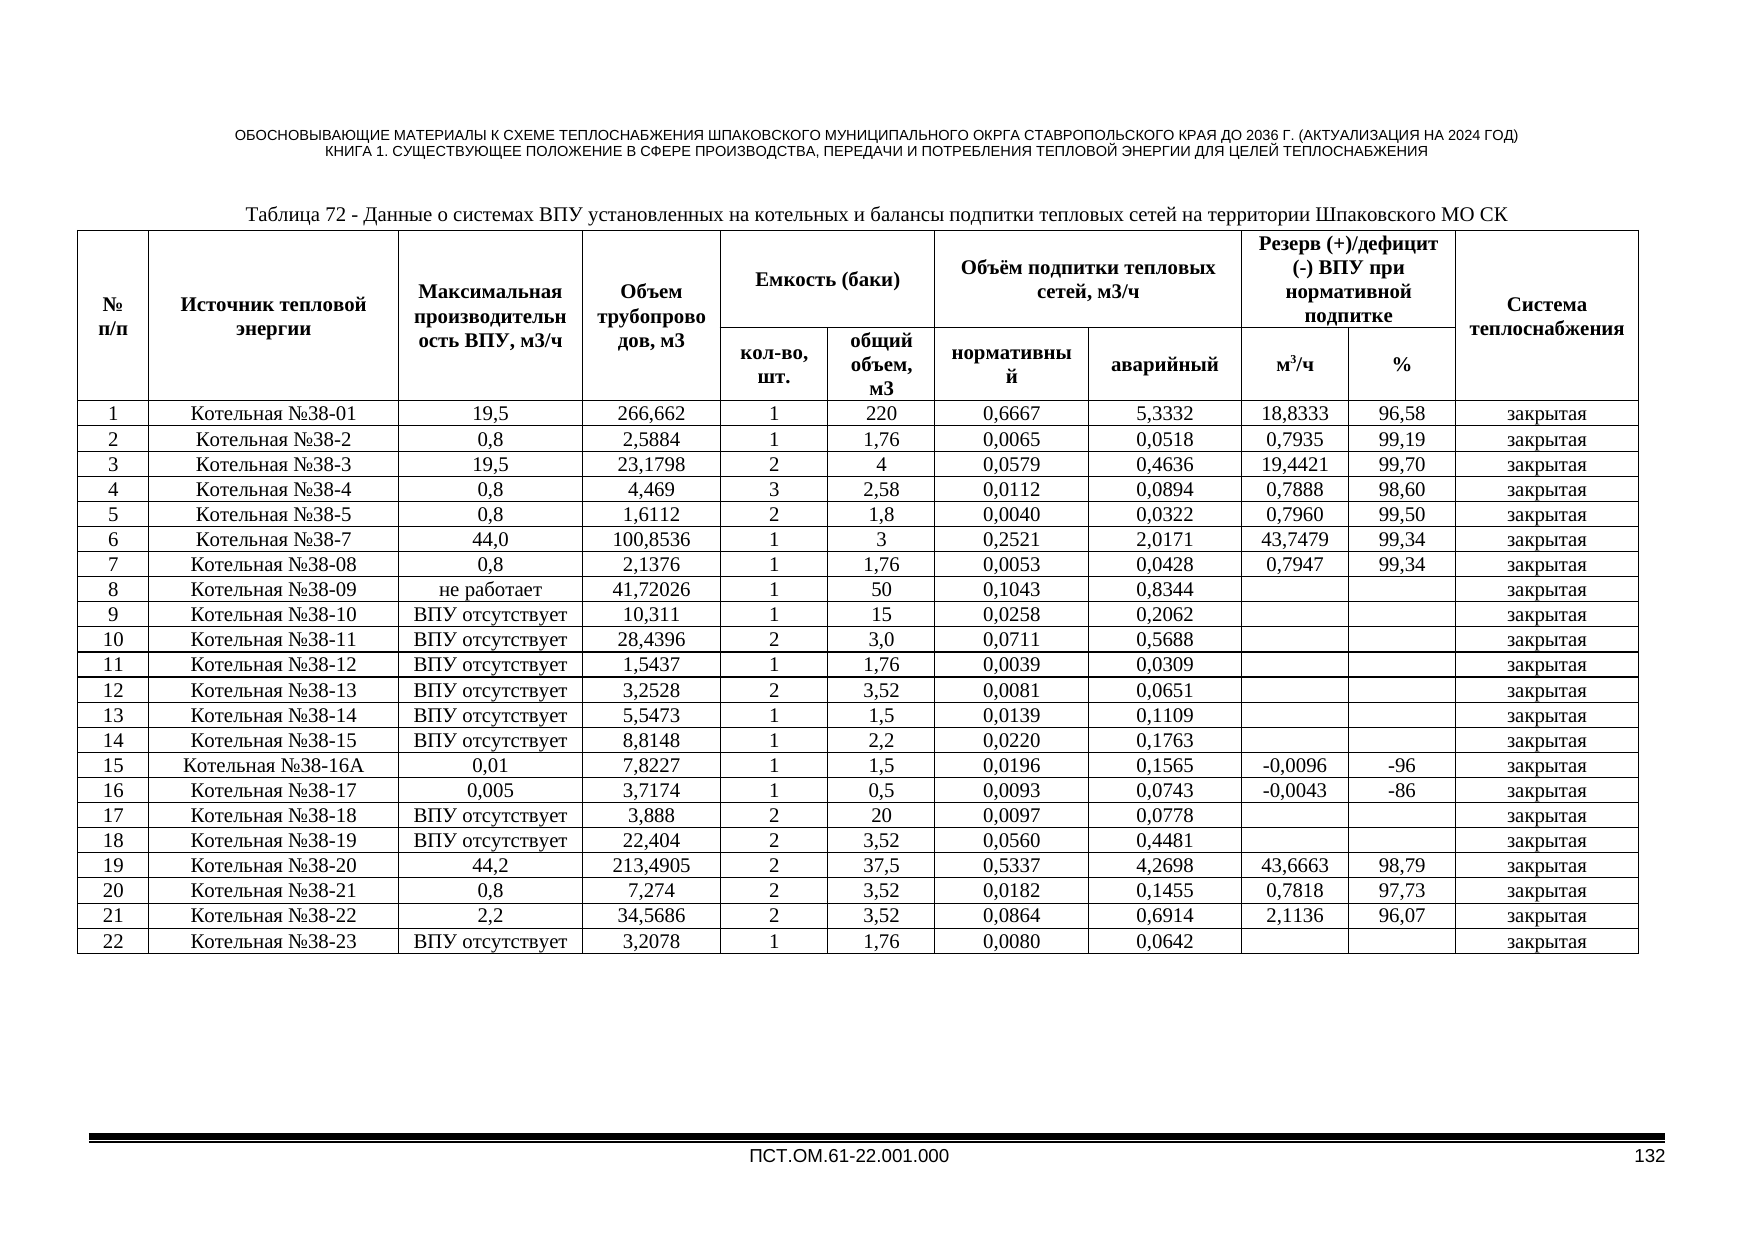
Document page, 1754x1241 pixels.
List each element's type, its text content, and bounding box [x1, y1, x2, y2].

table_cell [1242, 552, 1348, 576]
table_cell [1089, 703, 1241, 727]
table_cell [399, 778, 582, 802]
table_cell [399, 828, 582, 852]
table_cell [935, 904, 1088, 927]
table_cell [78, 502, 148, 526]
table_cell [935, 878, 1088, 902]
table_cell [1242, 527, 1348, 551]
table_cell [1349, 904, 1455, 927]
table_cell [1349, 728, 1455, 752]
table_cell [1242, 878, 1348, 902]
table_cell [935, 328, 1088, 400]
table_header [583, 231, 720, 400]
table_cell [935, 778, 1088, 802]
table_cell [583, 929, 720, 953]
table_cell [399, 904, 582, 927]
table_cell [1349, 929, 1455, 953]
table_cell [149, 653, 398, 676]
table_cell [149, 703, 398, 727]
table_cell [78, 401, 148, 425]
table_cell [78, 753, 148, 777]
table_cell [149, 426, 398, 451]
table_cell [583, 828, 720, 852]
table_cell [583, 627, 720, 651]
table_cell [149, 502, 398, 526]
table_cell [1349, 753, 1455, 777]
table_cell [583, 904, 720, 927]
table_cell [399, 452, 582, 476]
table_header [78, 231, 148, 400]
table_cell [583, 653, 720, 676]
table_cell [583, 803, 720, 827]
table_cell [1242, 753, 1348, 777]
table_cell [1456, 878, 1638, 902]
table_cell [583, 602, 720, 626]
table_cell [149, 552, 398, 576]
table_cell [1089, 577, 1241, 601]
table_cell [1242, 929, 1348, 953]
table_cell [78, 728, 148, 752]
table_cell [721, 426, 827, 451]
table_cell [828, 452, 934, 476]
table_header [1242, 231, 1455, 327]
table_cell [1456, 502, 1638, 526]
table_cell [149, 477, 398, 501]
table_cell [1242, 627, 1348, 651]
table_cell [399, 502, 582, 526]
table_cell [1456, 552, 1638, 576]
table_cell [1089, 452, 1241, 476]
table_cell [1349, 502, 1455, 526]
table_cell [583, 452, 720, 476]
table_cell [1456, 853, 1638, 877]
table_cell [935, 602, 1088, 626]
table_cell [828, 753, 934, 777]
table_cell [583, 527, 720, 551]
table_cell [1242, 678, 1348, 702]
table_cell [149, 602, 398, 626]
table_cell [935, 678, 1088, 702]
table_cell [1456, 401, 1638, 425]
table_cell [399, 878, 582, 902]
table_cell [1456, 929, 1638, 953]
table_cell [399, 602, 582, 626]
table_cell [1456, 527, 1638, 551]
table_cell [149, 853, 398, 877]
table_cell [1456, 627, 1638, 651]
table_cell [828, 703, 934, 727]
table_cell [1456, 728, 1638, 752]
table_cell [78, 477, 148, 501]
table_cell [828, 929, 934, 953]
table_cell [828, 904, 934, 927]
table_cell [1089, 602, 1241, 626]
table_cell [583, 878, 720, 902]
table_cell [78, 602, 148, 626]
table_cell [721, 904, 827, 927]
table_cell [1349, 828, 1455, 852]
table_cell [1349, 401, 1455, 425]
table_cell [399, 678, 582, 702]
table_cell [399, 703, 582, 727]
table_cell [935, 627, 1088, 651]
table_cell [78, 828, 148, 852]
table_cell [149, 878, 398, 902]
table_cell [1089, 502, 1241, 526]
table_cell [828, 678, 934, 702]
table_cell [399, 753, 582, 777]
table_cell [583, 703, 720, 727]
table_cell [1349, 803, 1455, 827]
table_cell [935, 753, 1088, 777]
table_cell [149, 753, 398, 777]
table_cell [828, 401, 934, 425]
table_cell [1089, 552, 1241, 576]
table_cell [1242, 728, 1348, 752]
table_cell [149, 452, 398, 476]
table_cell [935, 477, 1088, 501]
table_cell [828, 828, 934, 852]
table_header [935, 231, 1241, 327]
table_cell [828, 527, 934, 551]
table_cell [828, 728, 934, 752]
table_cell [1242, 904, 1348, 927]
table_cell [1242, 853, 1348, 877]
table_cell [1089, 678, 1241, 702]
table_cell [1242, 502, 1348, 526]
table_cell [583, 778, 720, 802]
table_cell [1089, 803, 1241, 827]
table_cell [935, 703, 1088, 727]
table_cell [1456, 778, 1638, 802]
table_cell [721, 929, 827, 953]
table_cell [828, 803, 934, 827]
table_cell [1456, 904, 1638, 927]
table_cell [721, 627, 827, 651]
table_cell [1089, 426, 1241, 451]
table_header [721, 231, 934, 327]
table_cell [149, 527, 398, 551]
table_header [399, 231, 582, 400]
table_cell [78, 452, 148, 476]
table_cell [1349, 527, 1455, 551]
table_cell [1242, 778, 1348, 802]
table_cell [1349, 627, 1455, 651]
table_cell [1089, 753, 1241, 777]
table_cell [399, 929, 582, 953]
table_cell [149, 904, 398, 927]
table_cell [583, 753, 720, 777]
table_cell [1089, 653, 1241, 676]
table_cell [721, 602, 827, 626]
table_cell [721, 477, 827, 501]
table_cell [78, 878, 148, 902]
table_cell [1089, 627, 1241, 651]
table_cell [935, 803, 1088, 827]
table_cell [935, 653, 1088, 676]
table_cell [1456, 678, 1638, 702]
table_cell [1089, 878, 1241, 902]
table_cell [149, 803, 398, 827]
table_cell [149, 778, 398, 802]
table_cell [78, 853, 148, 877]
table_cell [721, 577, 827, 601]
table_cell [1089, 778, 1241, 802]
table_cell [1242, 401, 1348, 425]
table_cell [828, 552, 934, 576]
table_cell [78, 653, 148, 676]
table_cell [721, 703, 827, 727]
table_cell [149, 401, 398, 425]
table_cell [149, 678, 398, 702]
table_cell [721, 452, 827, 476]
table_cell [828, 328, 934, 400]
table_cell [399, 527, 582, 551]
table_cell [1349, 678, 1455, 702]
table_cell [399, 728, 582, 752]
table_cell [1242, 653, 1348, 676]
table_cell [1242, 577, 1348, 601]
text Таблица 72 - Данные о системах ВПУ установленных на котельных и балансы подпитки тепловых сетей на территории Шпаковского МО СК [89, 202, 1665, 226]
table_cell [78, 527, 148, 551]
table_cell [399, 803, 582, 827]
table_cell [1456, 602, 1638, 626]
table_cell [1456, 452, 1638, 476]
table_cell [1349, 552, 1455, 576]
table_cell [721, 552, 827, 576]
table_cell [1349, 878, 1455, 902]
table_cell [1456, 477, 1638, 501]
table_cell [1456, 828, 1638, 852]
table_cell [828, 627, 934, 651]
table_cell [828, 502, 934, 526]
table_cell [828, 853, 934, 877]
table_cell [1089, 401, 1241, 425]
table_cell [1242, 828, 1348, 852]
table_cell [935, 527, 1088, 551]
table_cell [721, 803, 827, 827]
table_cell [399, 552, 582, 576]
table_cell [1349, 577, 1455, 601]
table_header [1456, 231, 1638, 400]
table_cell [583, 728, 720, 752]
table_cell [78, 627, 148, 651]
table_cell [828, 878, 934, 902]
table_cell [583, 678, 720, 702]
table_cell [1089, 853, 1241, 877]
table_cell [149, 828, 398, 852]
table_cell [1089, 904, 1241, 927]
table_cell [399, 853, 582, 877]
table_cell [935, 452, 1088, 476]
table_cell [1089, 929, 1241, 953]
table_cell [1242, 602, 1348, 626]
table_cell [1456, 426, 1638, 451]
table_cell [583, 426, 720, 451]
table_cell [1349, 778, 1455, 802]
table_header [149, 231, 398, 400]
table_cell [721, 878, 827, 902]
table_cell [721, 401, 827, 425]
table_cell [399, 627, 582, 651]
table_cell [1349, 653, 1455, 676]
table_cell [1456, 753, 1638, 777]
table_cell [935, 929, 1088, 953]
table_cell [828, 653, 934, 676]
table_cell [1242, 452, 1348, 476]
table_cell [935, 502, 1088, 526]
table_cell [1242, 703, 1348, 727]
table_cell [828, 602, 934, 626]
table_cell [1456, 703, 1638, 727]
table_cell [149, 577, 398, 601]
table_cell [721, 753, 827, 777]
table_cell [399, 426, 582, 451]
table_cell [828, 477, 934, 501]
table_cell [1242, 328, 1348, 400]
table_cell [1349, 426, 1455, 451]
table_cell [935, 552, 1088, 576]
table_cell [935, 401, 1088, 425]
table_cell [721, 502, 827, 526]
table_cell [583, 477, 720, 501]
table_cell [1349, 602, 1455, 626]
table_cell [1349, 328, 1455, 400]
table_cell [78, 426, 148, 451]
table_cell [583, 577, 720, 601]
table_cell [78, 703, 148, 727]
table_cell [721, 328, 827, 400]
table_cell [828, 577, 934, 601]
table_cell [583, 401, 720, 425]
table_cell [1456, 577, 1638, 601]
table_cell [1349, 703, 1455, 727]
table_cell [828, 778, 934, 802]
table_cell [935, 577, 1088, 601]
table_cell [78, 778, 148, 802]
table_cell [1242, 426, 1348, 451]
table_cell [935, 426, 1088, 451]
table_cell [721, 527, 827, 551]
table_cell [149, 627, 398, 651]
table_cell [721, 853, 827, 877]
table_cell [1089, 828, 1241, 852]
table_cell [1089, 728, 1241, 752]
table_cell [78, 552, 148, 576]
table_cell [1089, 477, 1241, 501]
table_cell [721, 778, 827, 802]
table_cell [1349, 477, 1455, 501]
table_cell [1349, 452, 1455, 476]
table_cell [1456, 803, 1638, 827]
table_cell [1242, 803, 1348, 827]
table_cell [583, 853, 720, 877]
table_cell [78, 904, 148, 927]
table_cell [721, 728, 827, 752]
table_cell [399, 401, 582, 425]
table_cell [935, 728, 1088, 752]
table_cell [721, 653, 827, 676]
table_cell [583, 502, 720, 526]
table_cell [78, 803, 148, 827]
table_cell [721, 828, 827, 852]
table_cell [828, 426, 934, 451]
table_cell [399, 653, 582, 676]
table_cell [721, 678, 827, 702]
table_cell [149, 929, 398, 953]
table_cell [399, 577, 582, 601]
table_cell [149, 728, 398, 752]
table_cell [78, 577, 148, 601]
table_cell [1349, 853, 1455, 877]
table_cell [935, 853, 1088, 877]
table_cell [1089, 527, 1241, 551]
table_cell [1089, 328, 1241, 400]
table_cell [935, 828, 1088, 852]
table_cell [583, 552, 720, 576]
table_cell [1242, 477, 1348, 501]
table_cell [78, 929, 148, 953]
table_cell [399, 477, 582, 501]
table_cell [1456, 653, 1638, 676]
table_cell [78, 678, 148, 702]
